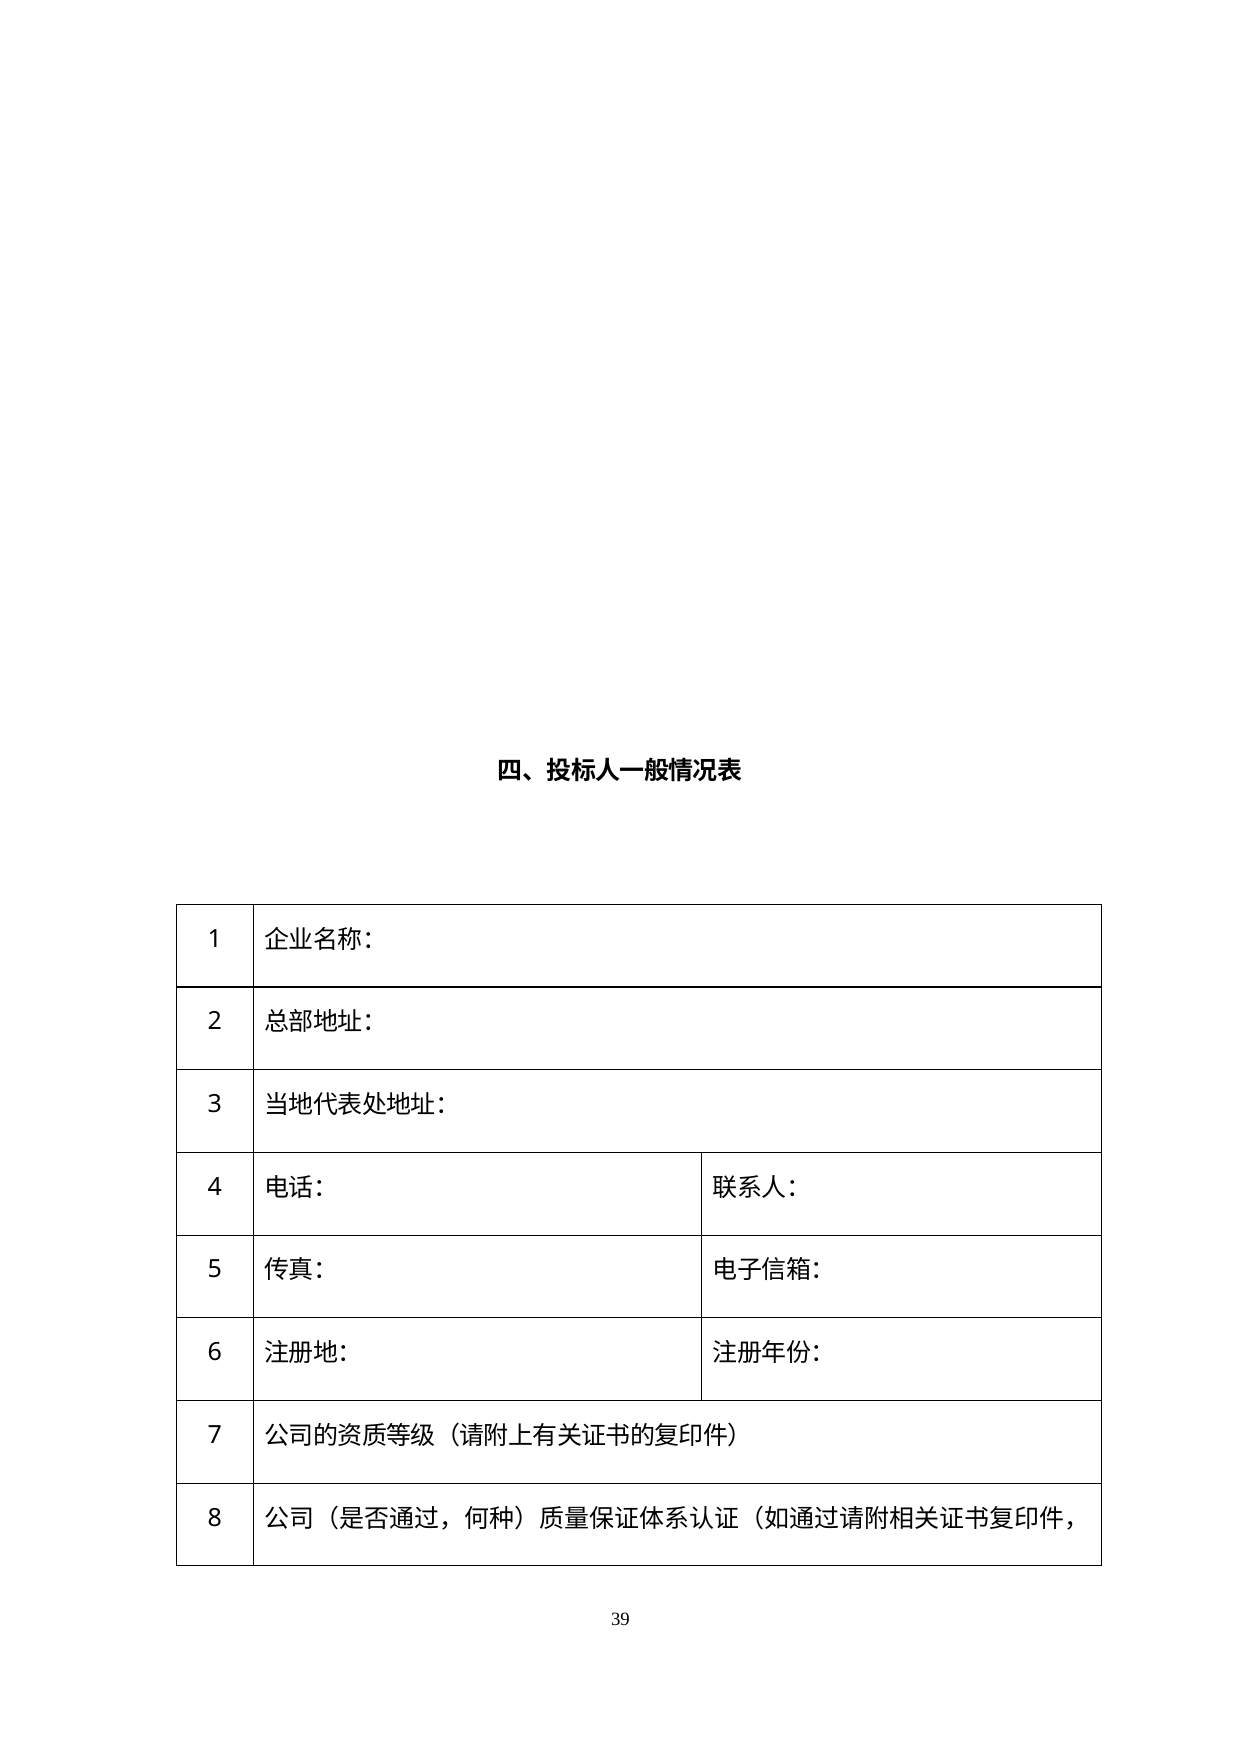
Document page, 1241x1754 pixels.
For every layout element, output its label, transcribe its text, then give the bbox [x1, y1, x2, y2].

table_cell 7 [177, 1401, 253, 1483]
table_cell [254, 1484, 1101, 1565]
table_cell 联系人： [702, 1153, 1101, 1234]
text 四、投标人一般情况表 [187, 736, 1053, 801]
table_header 企业名称： [254, 905, 1101, 986]
table_cell 传真： [254, 1236, 701, 1317]
table_cell 注册年份： [702, 1318, 1101, 1400]
table_header 1 [177, 905, 253, 986]
table_cell 3 [177, 1070, 253, 1152]
table_cell 注册地： [254, 1318, 701, 1400]
table_cell 总部地址： [254, 988, 1101, 1069]
table_cell 电话： [254, 1153, 701, 1234]
table_cell 4 [177, 1153, 253, 1234]
table_cell 电子信箱： [702, 1236, 1101, 1317]
table_cell 2 [177, 988, 253, 1069]
table_cell 当地代表处地址： [254, 1070, 1101, 1152]
table_cell 6 [177, 1318, 253, 1400]
table_cell 公司的资质等级（请附上有关证书的复印件） [254, 1401, 1101, 1483]
table_cell 8 [177, 1484, 253, 1565]
table_cell 5 [177, 1236, 253, 1317]
